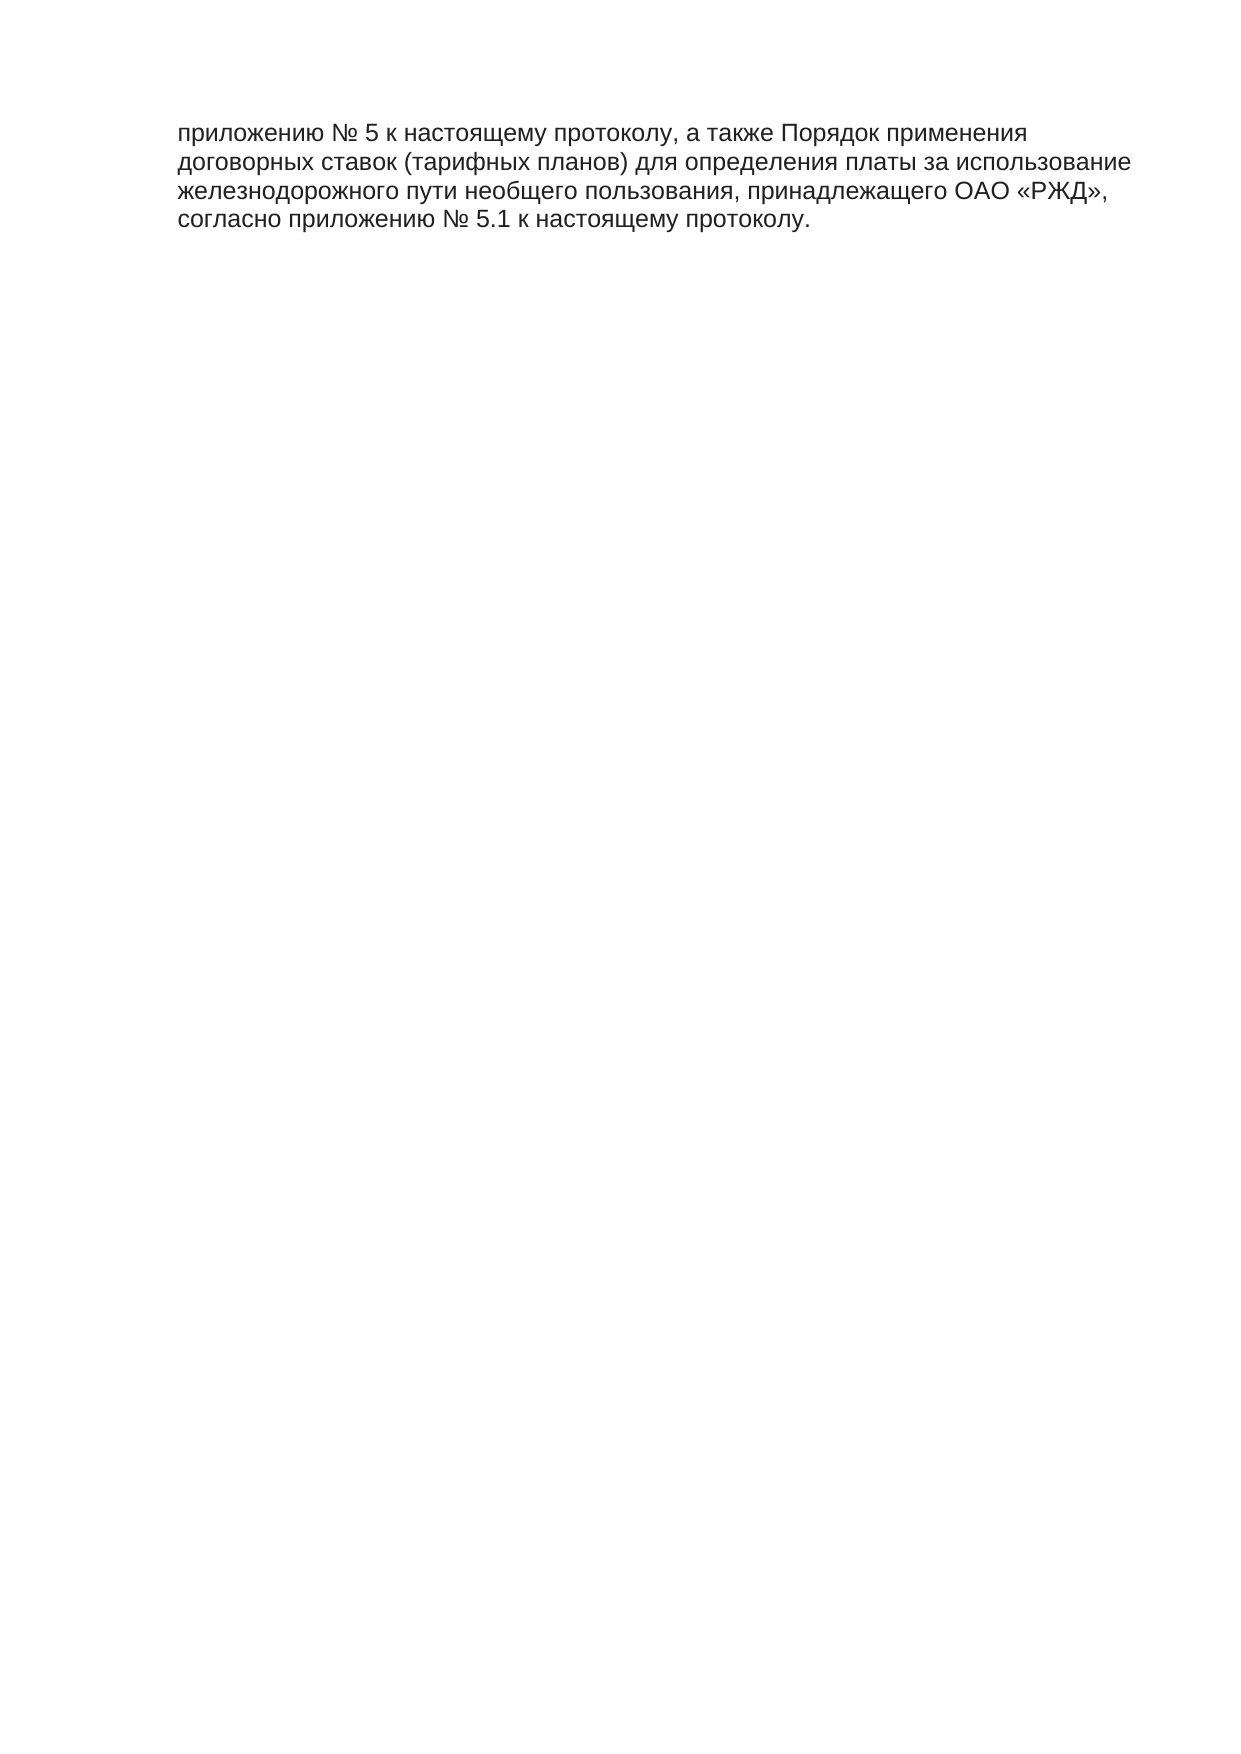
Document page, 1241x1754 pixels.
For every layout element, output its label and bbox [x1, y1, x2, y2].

text [177, 118, 1152, 233]
